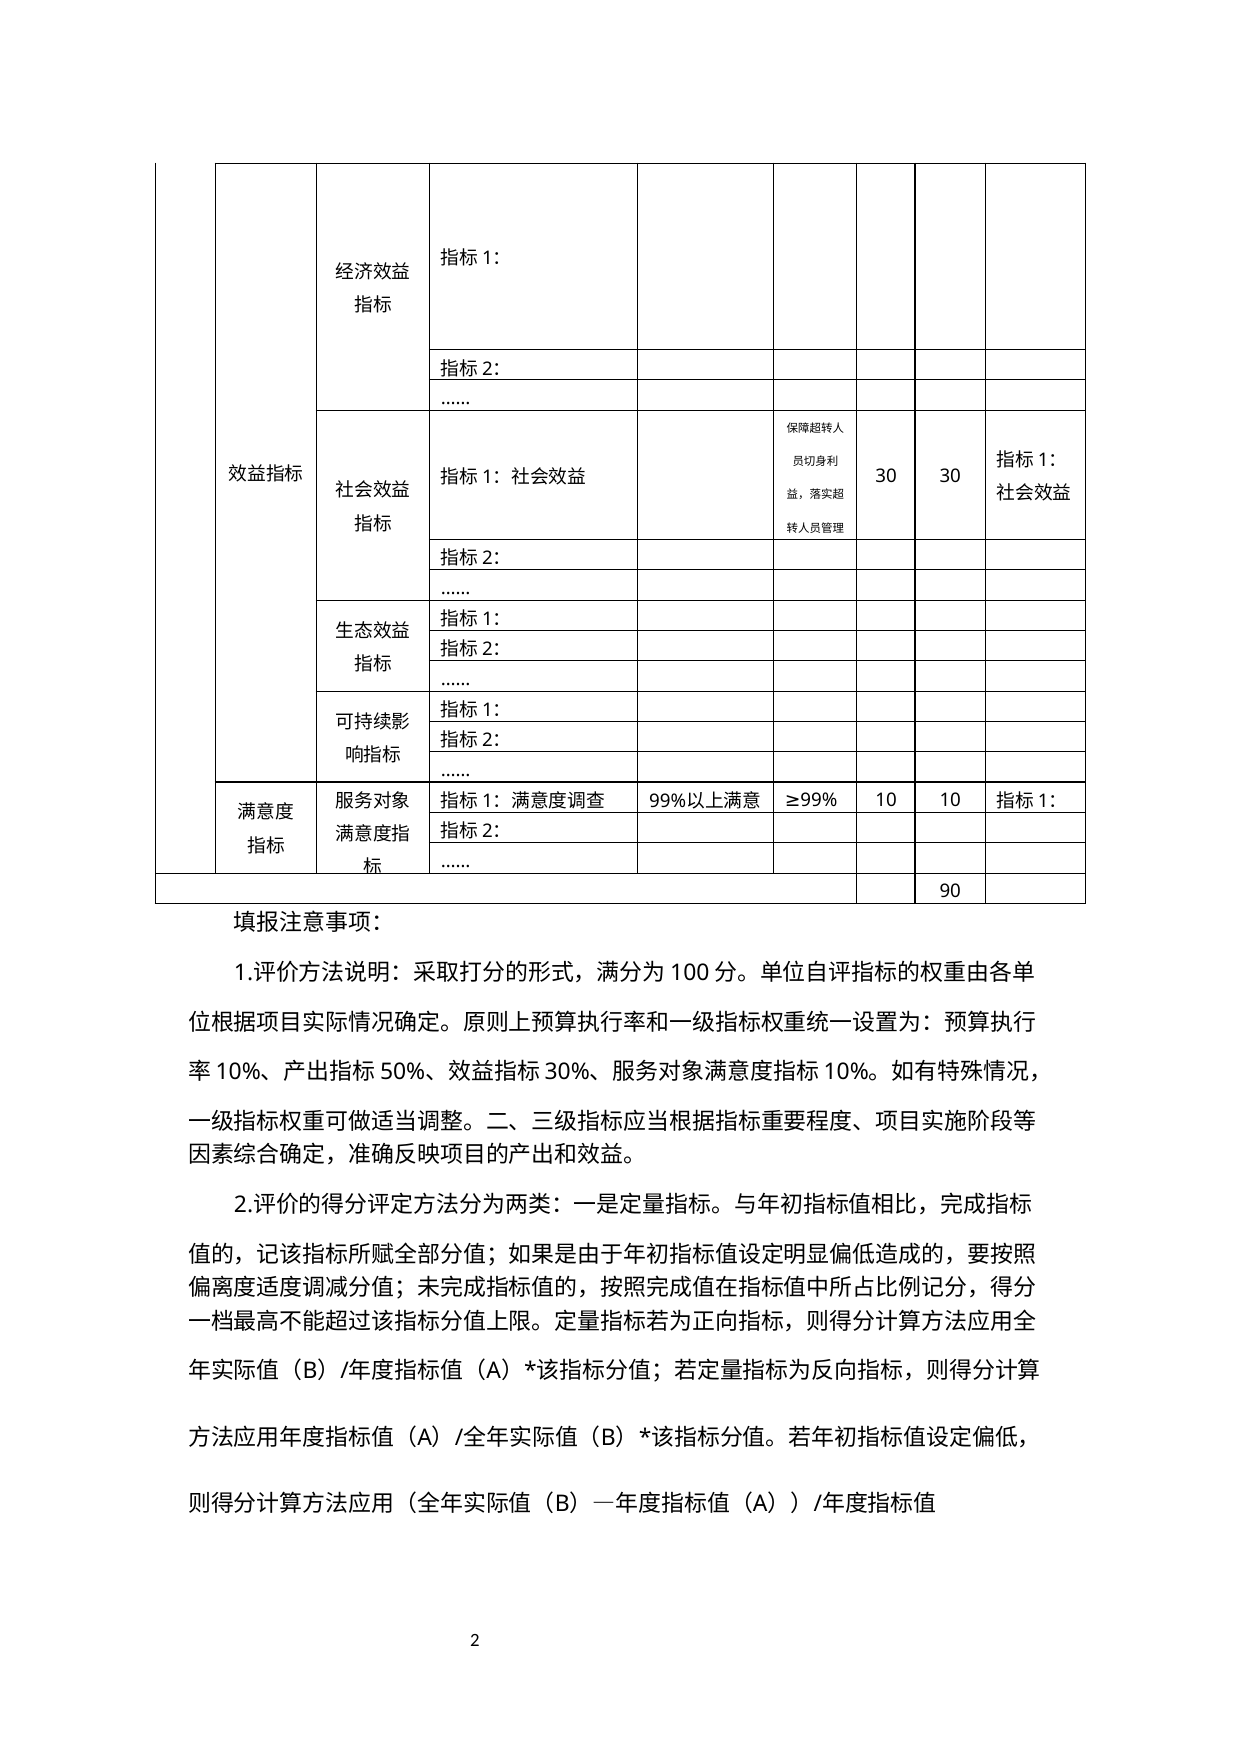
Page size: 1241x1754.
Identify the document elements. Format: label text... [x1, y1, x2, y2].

table_cell [638, 722, 773, 751]
table_cell [638, 752, 773, 781]
table_cell [638, 843, 773, 872]
table_cell [916, 380, 985, 410]
table_cell 指标2： [430, 540, 637, 569]
table_cell [774, 813, 856, 842]
table_cell 指标1：社会效益 [430, 411, 637, 539]
table_cell 经济效益 指标 [317, 164, 429, 410]
table_cell [986, 722, 1085, 751]
table_cell 满意度 指标 [216, 783, 316, 872]
table_cell …… [430, 661, 637, 691]
table_cell 10 [916, 783, 985, 812]
table_cell [638, 631, 773, 660]
table_cell [638, 813, 773, 842]
table_cell 可持续影响指标 [317, 692, 429, 781]
table_cell [916, 631, 985, 660]
table_cell [857, 661, 914, 691]
table_cell 保障超转人员切身利益，落实超转人员管理服务政策 [774, 411, 856, 539]
table_cell 99%以上满意 [638, 783, 773, 812]
table_cell [638, 380, 773, 410]
table_cell 指标1： [430, 692, 637, 721]
table_cell [857, 631, 914, 660]
table_cell 指标1：满意度调查 [430, 783, 637, 812]
table_cell [857, 813, 914, 842]
table_cell 90 [916, 874, 985, 903]
table_cell [857, 570, 914, 599]
text 填报注意事项： [188, 904, 1052, 937]
table_cell [916, 570, 985, 599]
table_cell [774, 164, 856, 349]
table_cell [774, 692, 856, 721]
table_cell [916, 601, 985, 630]
table_cell [986, 380, 1085, 410]
table_cell 指标2： [430, 722, 637, 751]
table_cell [986, 874, 1085, 903]
table_cell [638, 540, 773, 569]
table_cell [986, 661, 1085, 691]
table_cell …… [430, 843, 637, 872]
table_cell [986, 692, 1085, 721]
table_cell [156, 874, 856, 903]
table_cell 指标2： [430, 813, 637, 842]
table_cell [638, 350, 773, 379]
table_cell [916, 661, 985, 691]
table_cell …… [430, 752, 637, 781]
table_cell 服务对象满意度指标 [317, 783, 429, 872]
table_cell 指标1： [430, 601, 637, 630]
table_cell [774, 540, 856, 569]
table_cell [986, 813, 1085, 842]
table_cell [638, 164, 773, 349]
table_cell 指标2： [430, 631, 637, 660]
table_cell 30 [916, 411, 985, 539]
table_cell [774, 570, 856, 599]
table_cell [857, 164, 914, 349]
table_cell [638, 601, 773, 630]
table_cell [774, 350, 856, 379]
text 1.评价方法说明：采取打分的形式，满分为100分。单位自评指标的权重由各单位根据项目实际情况确定。原则上预算执行率和一级指标权重统一设置为：预算执行率10%、产出指标50%、效益指标30%、服务对象满意度指标10%。如有特殊情况，一级指标权重可做适当调整。二、三级指标应当根据指标重要程度、项目实施阶段等因素综合确定，准确反映项目的产出和效益。 [188, 937, 1052, 1169]
table_cell 指标1：满意度调查 [986, 783, 1085, 812]
table_cell ≥99% [774, 783, 856, 812]
table_cell [986, 164, 1085, 349]
table_cell 效益指标 [216, 164, 316, 781]
table_cell [774, 661, 856, 691]
table_cell [916, 752, 985, 781]
table_cell [986, 570, 1085, 599]
table_cell [857, 722, 914, 751]
table_cell [774, 601, 856, 630]
table_cell 30 [857, 411, 914, 539]
table_cell [916, 813, 985, 842]
table_cell 社会效益 指标 [317, 411, 429, 599]
table_cell [916, 692, 985, 721]
table_cell [638, 411, 773, 539]
table_cell …… [430, 570, 637, 599]
table_cell [857, 874, 914, 903]
table_cell 指标1： [430, 164, 637, 349]
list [188, 1169, 1052, 1535]
table_cell [986, 631, 1085, 660]
table_cell [638, 692, 773, 721]
table_cell 10 [857, 783, 914, 812]
table_cell [857, 752, 914, 781]
table_cell [986, 843, 1085, 872]
table_cell [986, 752, 1085, 781]
table_cell [986, 601, 1085, 630]
table_cell [638, 570, 773, 599]
table_cell [857, 540, 914, 569]
table_cell 生态效益 指标 [317, 601, 429, 691]
table_cell [857, 601, 914, 630]
table_cell [774, 631, 856, 660]
table_cell 指标2： [430, 350, 637, 379]
table_cell [916, 722, 985, 751]
table_cell [857, 350, 914, 379]
table_cell [638, 661, 773, 691]
table_cell [857, 843, 914, 872]
table_cell [986, 540, 1085, 569]
table_cell [986, 350, 1085, 379]
table_cell …… [430, 380, 637, 410]
table_cell [774, 843, 856, 872]
table_cell [916, 350, 985, 379]
table_cell [857, 380, 914, 410]
table_cell [774, 722, 856, 751]
table_cell [774, 380, 856, 410]
table_cell [916, 164, 985, 349]
table_cell [916, 540, 985, 569]
table_cell [774, 752, 856, 781]
table_cell [916, 843, 985, 872]
table_cell 指标1：社会效益 [986, 411, 1085, 539]
table_cell [857, 692, 914, 721]
